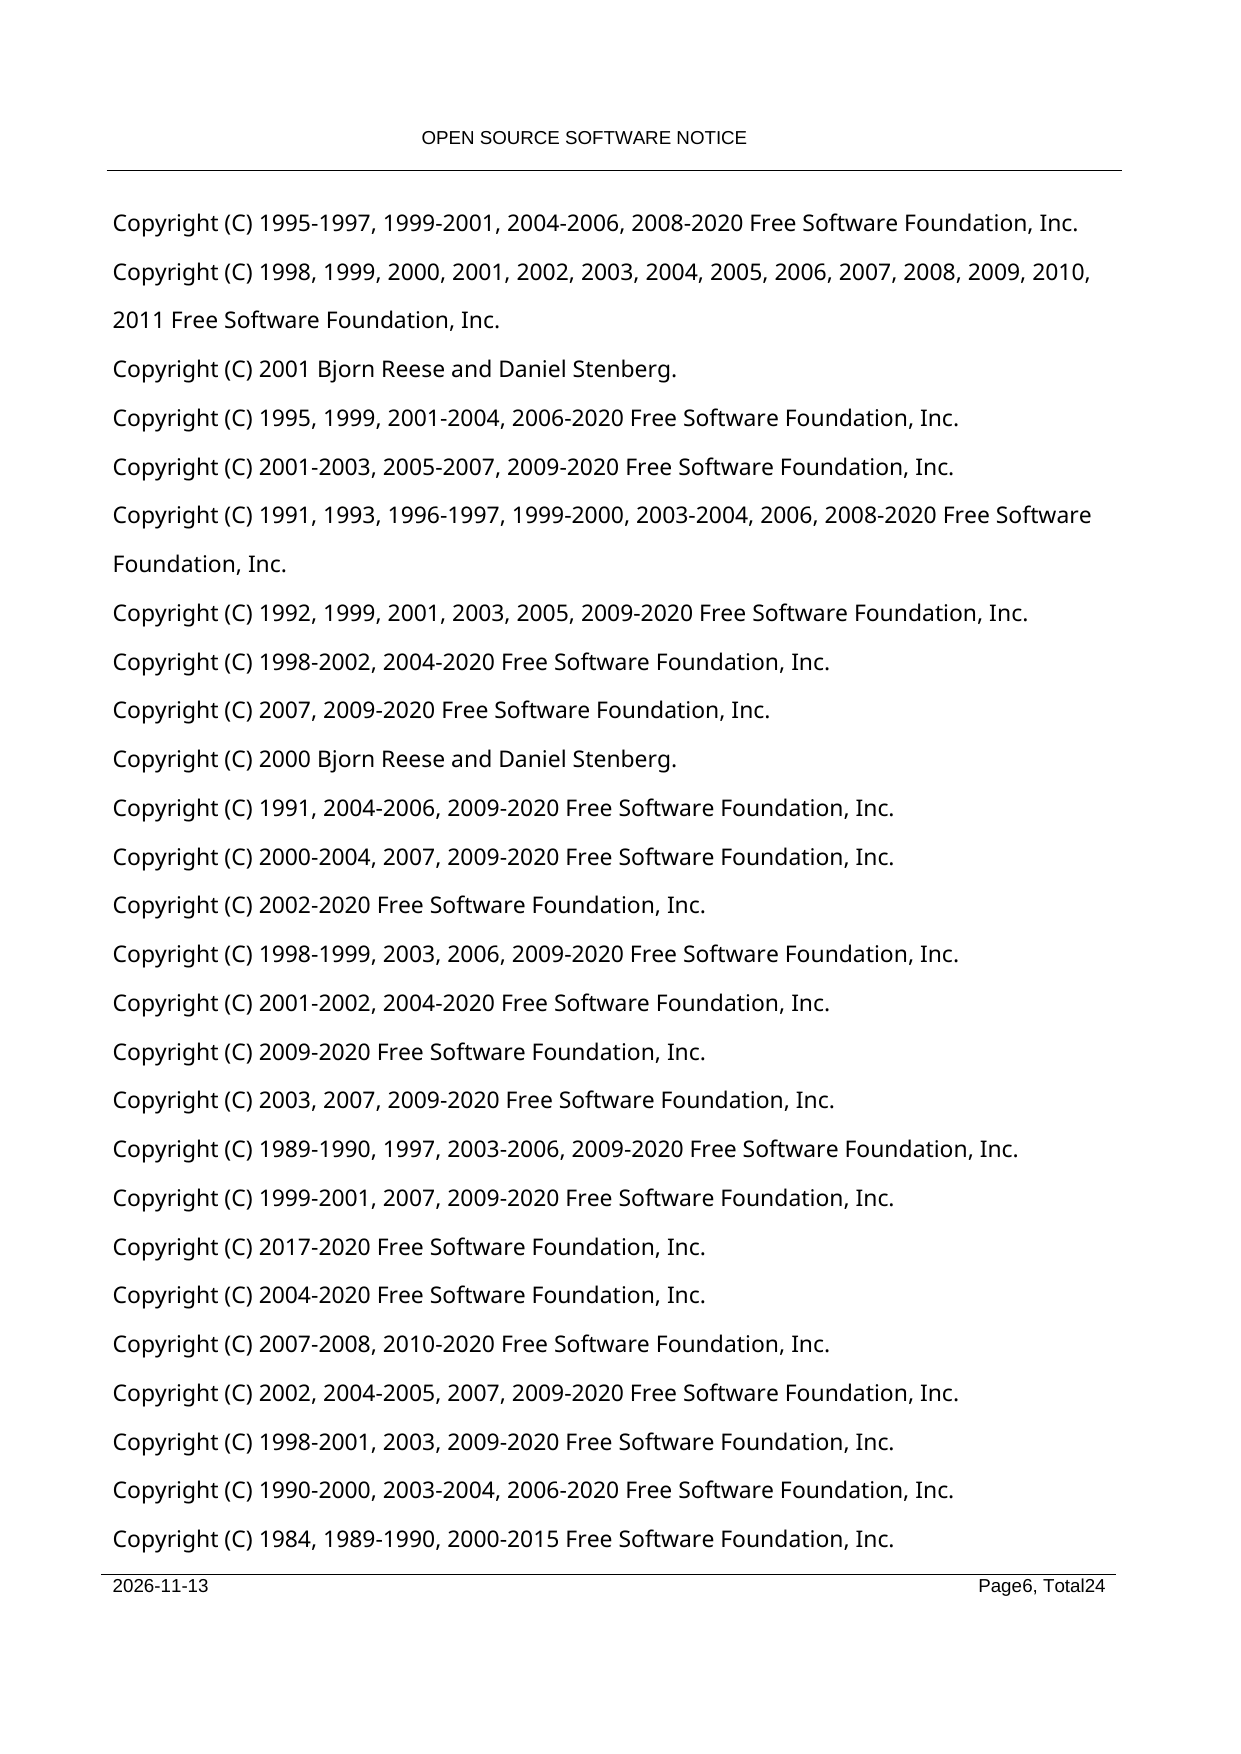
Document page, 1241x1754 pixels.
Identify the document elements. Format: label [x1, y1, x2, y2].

text [112, 206, 1128, 1555]
